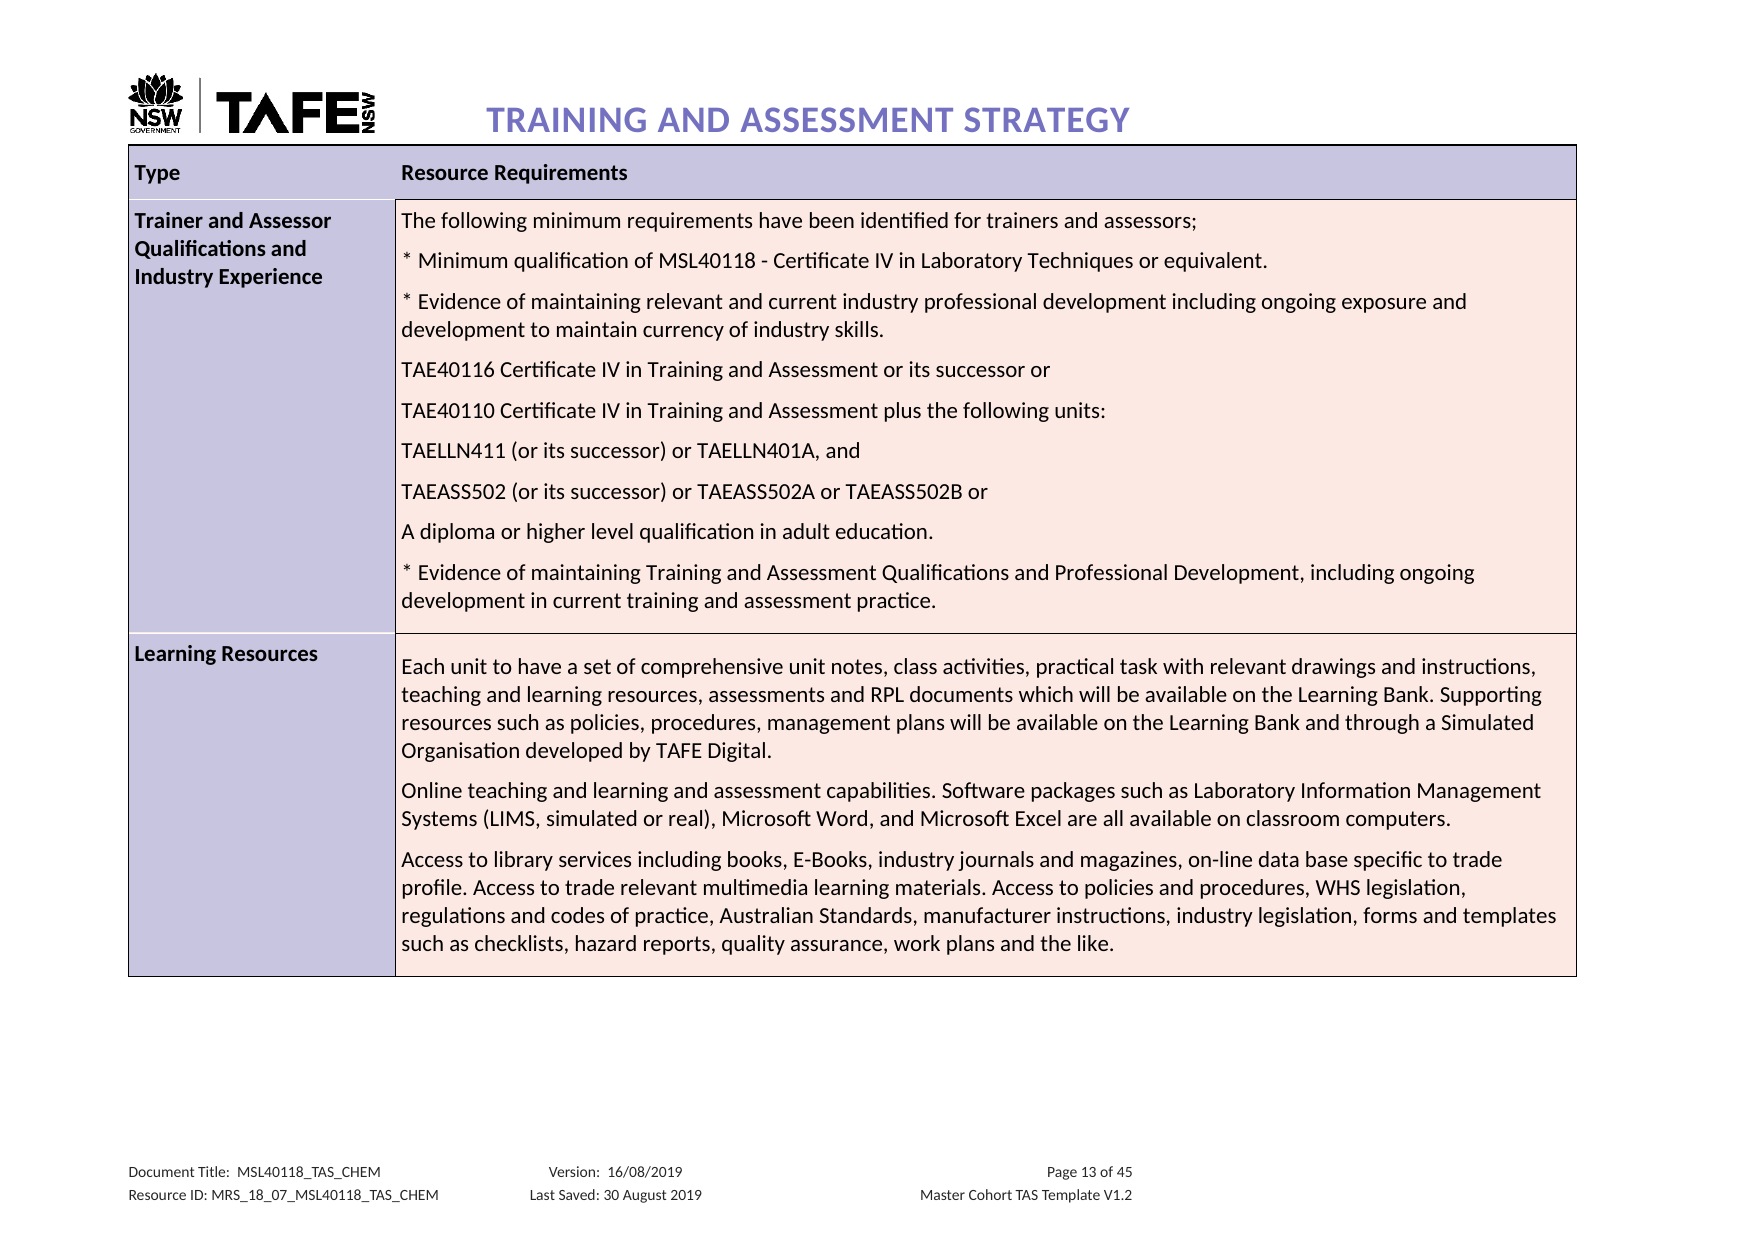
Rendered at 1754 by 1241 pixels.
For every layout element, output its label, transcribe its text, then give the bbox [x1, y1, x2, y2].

picture [128, 73, 375, 133]
table_cell The following minimum requirements have been identified for trainers and assessors; * Minimum qualification of MSL40118 - Certificate IV in Laboratory Techniques or equivalent. * Evidence of maintaining relevant and current industry professional development including ongoing exposure and development to maintain currency of industry skills. TAE40116 Certificate IV in Training and Assessment or its successor or TAE40110 Certificate IV in Training and Assessment plus the following units: TAELLN411 (or its successor) or TAELLN401A, and TAEASS502 (or its successor) or TAEASS502A or TAEASS502B or A diploma or higher level qualification in adult education. * Evidence of maintaining Training and Assessment Qualifications and Professional Development, including ongoing development in current training and assessment practice. [396, 200, 1576, 632]
table_cell Each unit to have a set of comprehensive unit notes, class activities, practical task with relevant drawings and instructions, teaching and learning resources, assessments and RPL documents which will be available on the Learning Bank. Supporting resources such as policies, procedures, management plans will be available on the Learning Bank and through a Simulated Organisation developed by TAFE Digital. Online teaching and learning and assessment capabilities. Software packages such as Laboratory Information Management Systems (LIMS, simulated or real), Microsoft Word, and Microsoft Excel are all available on classroom computers. Access to library services including books, E-Books, industry journals and magazines, on-line data base specific to trade profile. Access to trade relevant multimedia learning materials. Access to policies and procedures, WHS legislation, regulations and codes of practice, Australian Standards, manufacturer instructions, industry legislation, forms and templates such as checklists, hazard reports, quality assurance, work plans and the like. [396, 634, 1576, 976]
table_cell Learning Resources [129, 634, 395, 976]
table_header Resource Requirements [395, 146, 1576, 199]
table_cell Trainer and Assessor Qualifications and Industry Experience [129, 200, 395, 632]
table_header Type [129, 146, 395, 199]
